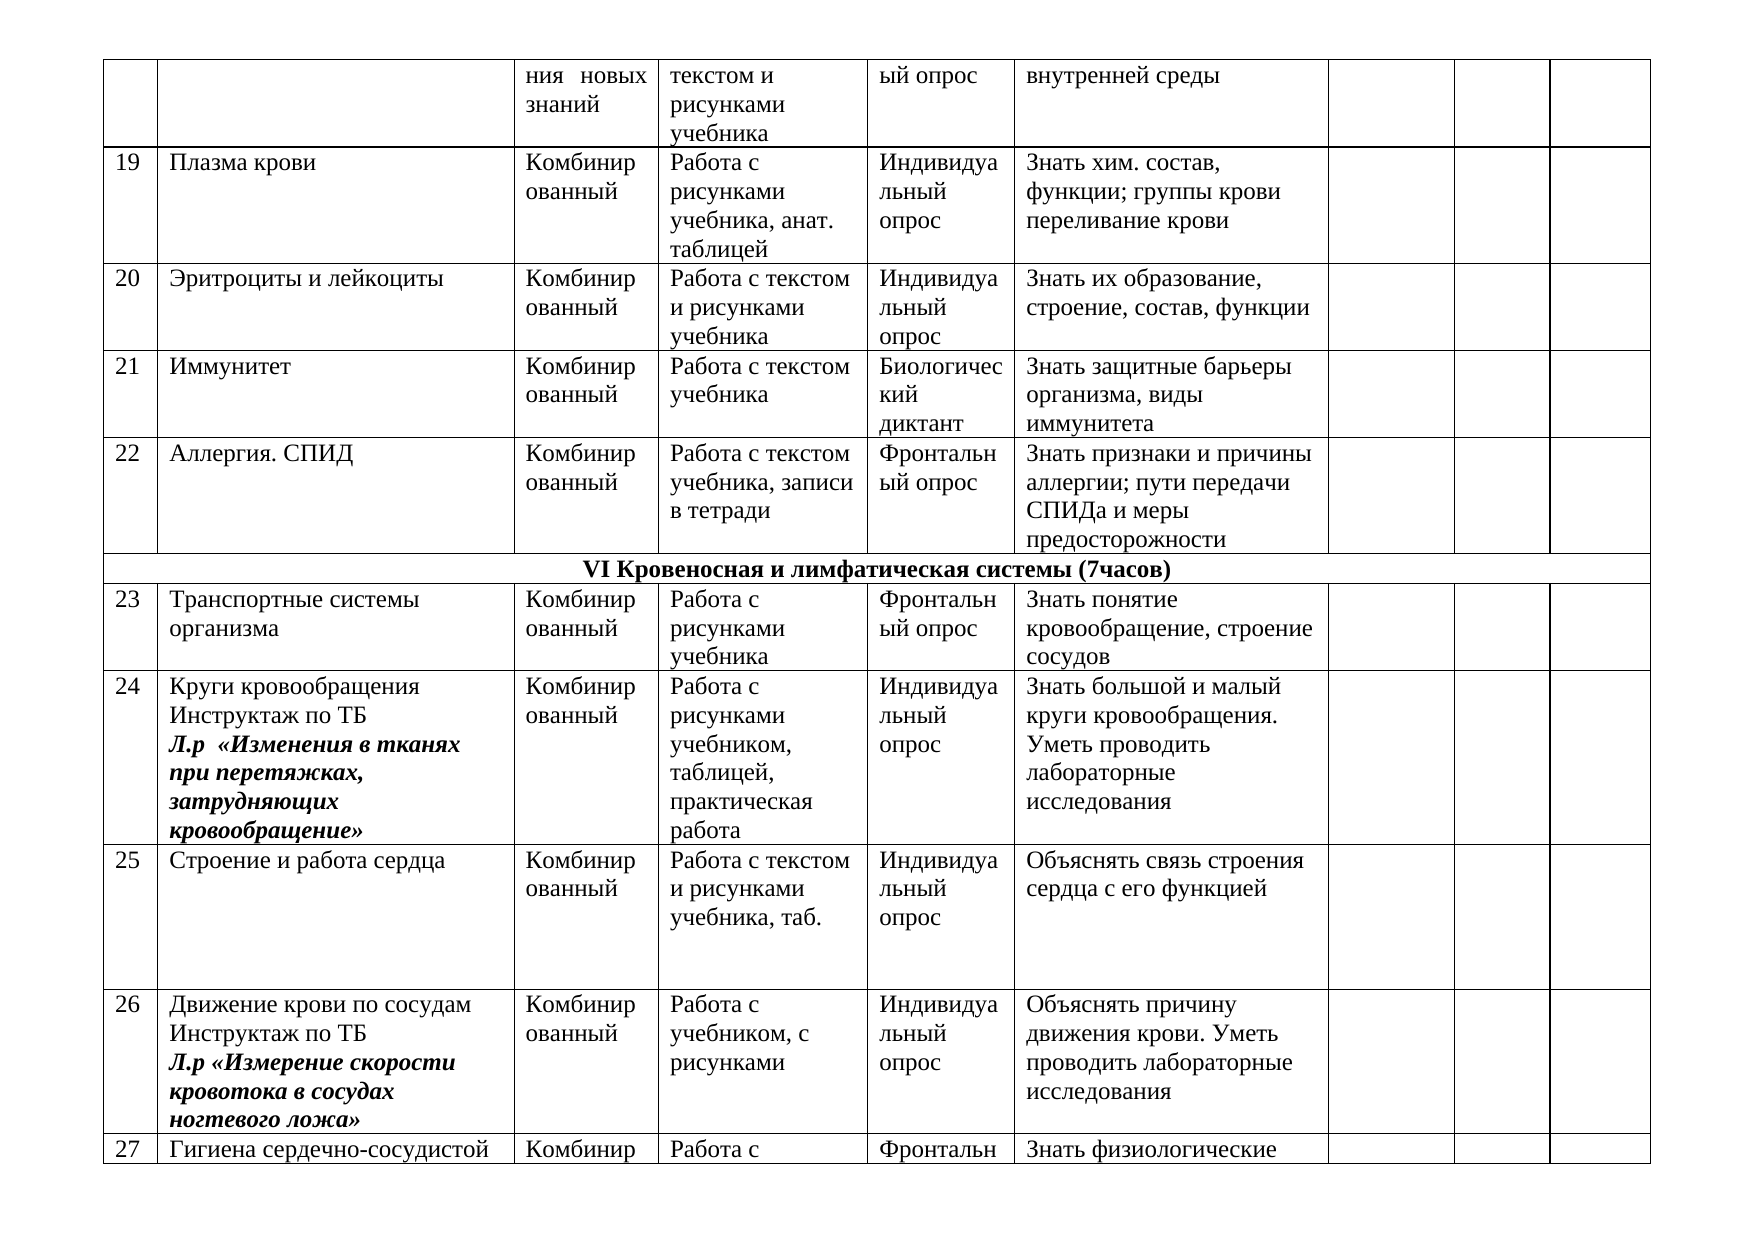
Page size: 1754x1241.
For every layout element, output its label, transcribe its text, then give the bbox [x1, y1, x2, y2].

table_cell [1551, 990, 1650, 1133]
table_cell Транспортные системы организма [158, 584, 514, 670]
table_cell Работа с текстом и рисунками учебника, таб. [659, 845, 867, 988]
table_cell Фронтальный опрос [868, 584, 1014, 670]
table_cell Движение крови по сосудам Инструктаж по ТБ Л.р «Измерение скорости кровотока в сосудах ногтевого ложа» [158, 990, 514, 1133]
table_cell 24 [104, 671, 157, 844]
table_cell [1329, 1134, 1454, 1163]
table_cell [1455, 438, 1549, 553]
table_cell [1551, 264, 1650, 350]
table_cell [1329, 671, 1454, 844]
table_cell Фронтальный опрос [868, 1134, 1014, 1163]
table_cell Индивидуальный опрос [868, 264, 1014, 350]
table_cell [1329, 148, 1454, 262]
table_cell 27 [104, 1134, 157, 1163]
table_cell 21 [104, 351, 157, 437]
table_cell Аллергия. СПИД [158, 438, 514, 553]
table_cell Комбинированный [515, 351, 658, 437]
table_cell [1551, 148, 1650, 262]
table_cell Комбинированный [515, 671, 658, 844]
table_cell [1455, 990, 1549, 1133]
table_cell [1551, 584, 1650, 670]
table_cell Знать их образование, строение, состав, функции [1015, 264, 1328, 350]
table_cell 23 [104, 584, 157, 670]
table_cell [1329, 438, 1454, 553]
table_cell [1551, 351, 1650, 437]
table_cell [659, 60, 867, 146]
table_cell [1551, 60, 1650, 146]
table_cell Комбинированный [515, 990, 658, 1133]
table_cell 20 [104, 264, 157, 350]
table_cell Строение и работа сердца [158, 845, 514, 988]
table_cell [1329, 351, 1454, 437]
table_cell Знать понятие кровообращение, строение сосудов [1015, 584, 1328, 670]
table_cell [1551, 845, 1650, 988]
table_cell Иммунитет [158, 351, 514, 437]
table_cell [158, 1134, 514, 1163]
table_cell Круги кровообращения Инструктаж по ТБ Л.р «Изменения в тканях при перетяжках, затрудняющих кровообращение» [158, 671, 514, 844]
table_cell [1015, 60, 1328, 146]
table_cell Комбинированный [515, 438, 658, 553]
table_cell Индивидуальный опрос [868, 845, 1014, 988]
table_cell 22 [104, 438, 157, 553]
table_cell [1329, 990, 1454, 1133]
table_cell 25 [104, 845, 157, 988]
table_cell [1455, 60, 1549, 146]
table_cell [1329, 264, 1454, 350]
table_cell Работа с учебником, с рисунками [659, 990, 867, 1133]
table_cell Фронтальный опрос [868, 60, 1014, 146]
table_cell [1455, 351, 1549, 437]
table_cell [1455, 264, 1549, 350]
table_cell [1455, 671, 1549, 844]
table_cell [1455, 1134, 1549, 1163]
table_cell Комбинированный [515, 148, 658, 262]
table_cell Работа с текстом учебника [659, 351, 867, 437]
table_cell Объяснять связь строения сердца с его функцией [1015, 845, 1328, 988]
table_cell Фронтальный опрос [868, 438, 1014, 553]
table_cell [515, 60, 658, 146]
table_cell [1551, 671, 1650, 844]
table_cell Работа с текстом учебника, записи в тетради [659, 438, 867, 553]
table_cell [1455, 584, 1549, 670]
table_cell Индивидуальный опрос [868, 990, 1014, 1133]
table_cell 26 [104, 990, 157, 1133]
table_cell [1455, 845, 1549, 988]
table_cell Комбинированный [515, 584, 658, 670]
table_cell [1551, 438, 1650, 553]
table_cell Работа с рисунками учебника, анат. таблицей [659, 148, 867, 262]
table_cell Знать защитные барьеры организма, виды иммунитета [1015, 351, 1328, 437]
table_cell VI Кровеносная и лимфатическая системы (7часов) [104, 554, 1650, 583]
table_cell Знать хим. состав, функции; группы крови переливание крови [1015, 148, 1328, 262]
table_cell 18 [104, 60, 157, 146]
table_cell Объяснять причину движения крови. Уметь проводить лабораторные исследования [1015, 990, 1328, 1133]
table_cell Знать большой и малый круги кровообращения. Уметь проводить лабораторные исследования [1015, 671, 1328, 844]
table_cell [1015, 1134, 1328, 1163]
table_cell Эритроциты и лейкоциты [158, 264, 514, 350]
table_cell [1329, 845, 1454, 988]
table_cell Работа с текстом и рисунками учебника [659, 264, 867, 350]
table_cell Биологический диктант [868, 351, 1014, 437]
table_cell Индивидуальный опрос [868, 671, 1014, 844]
table_cell Знать признаки и причины аллергии; пути передачи СПИДа и меры предосторожности [1015, 438, 1328, 553]
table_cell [659, 1134, 867, 1163]
table_cell Комбинированный [515, 845, 658, 988]
table_cell 19 [104, 148, 157, 262]
table_cell Комбинированный [515, 264, 658, 350]
table_cell Работа с рисунками учебником, таблицей, практическая работа [659, 671, 867, 844]
table_cell [1551, 1134, 1650, 1163]
table_cell Комбинированный [515, 1134, 658, 1163]
table_cell [1329, 584, 1454, 670]
table_cell Индивидуальный опрос [868, 148, 1014, 262]
table_cell Работа с рисунками учебника [659, 584, 867, 670]
table_cell [1329, 60, 1454, 146]
table_cell [1455, 148, 1549, 262]
table_cell Плазма крови [158, 148, 514, 262]
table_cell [158, 60, 514, 146]
